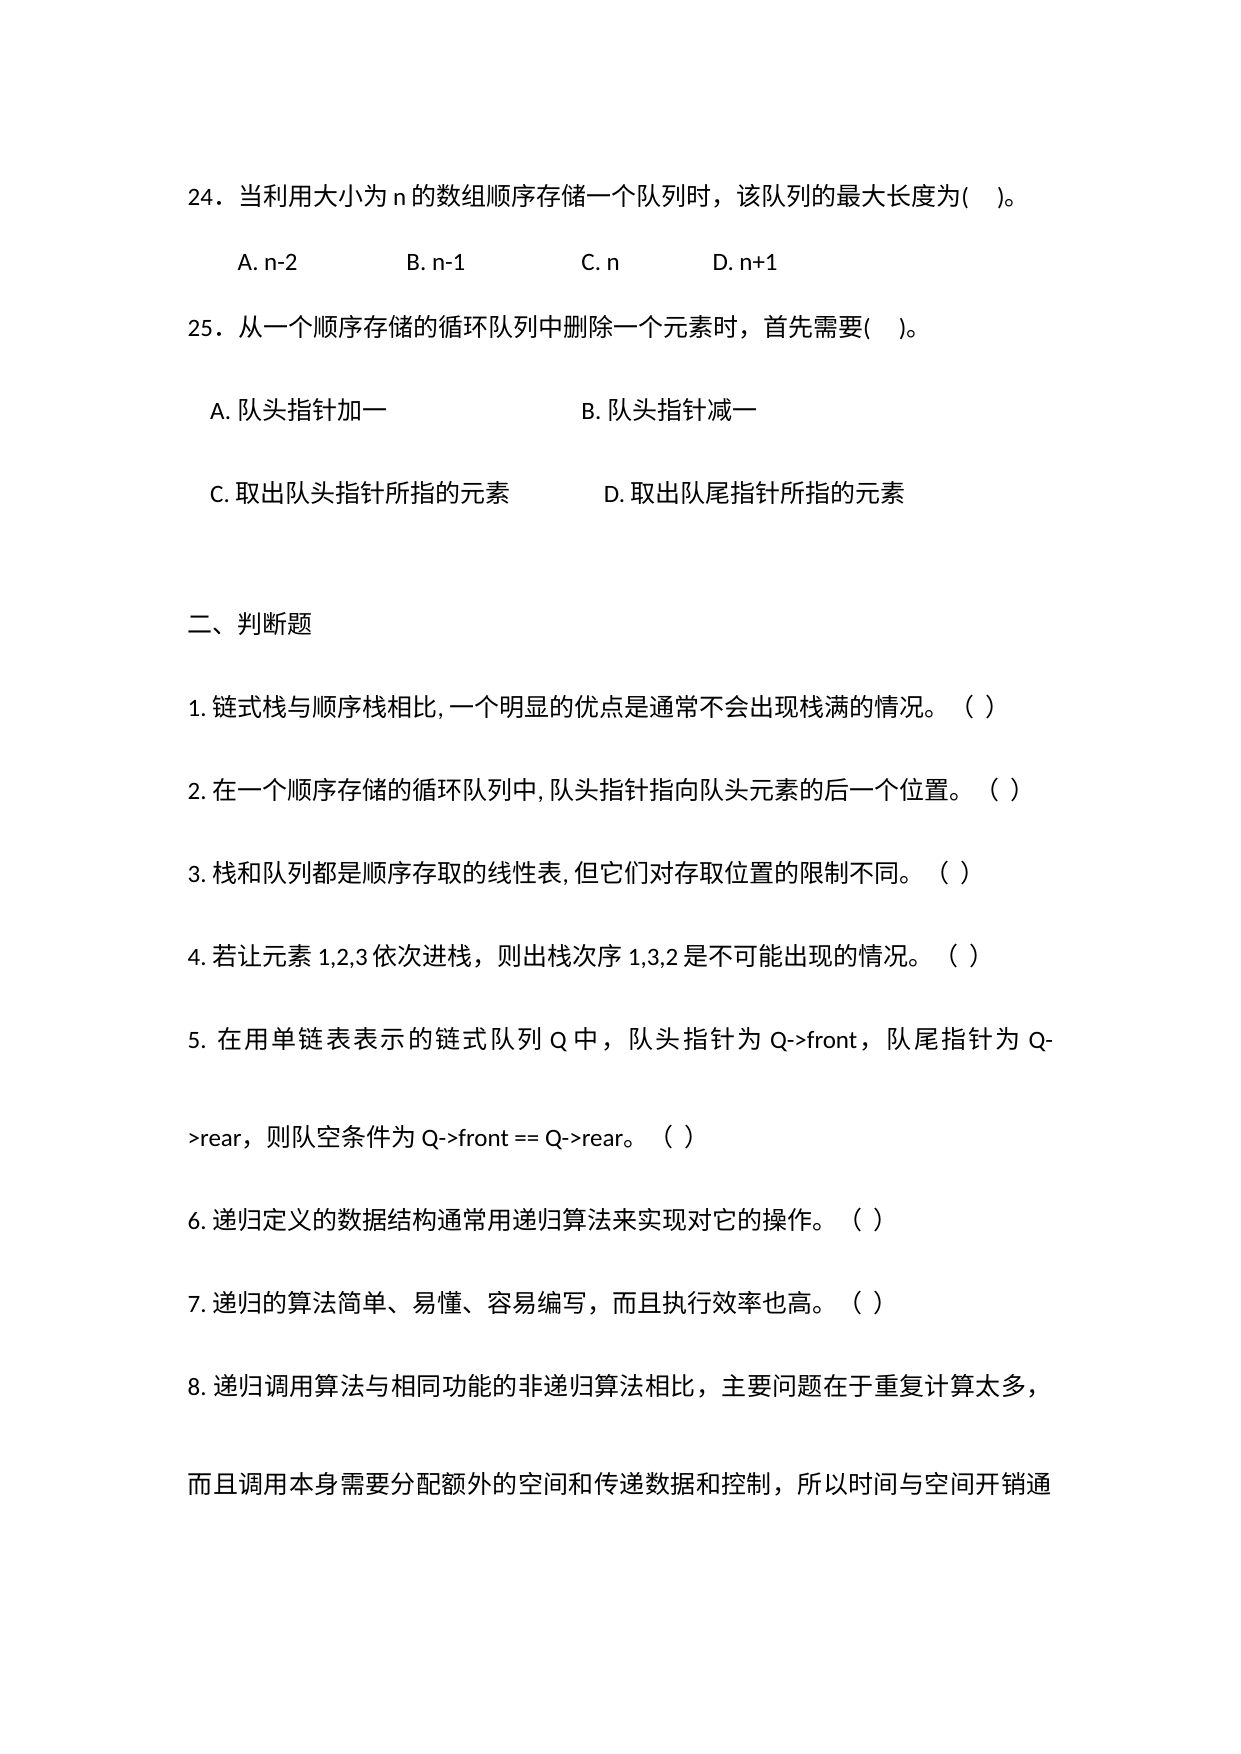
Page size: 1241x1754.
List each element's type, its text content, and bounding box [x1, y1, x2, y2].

list C. 取出队头指针所指的元素 D. 取出队尾指针所指的元素 [187, 459, 1053, 524]
text 4. 若让元素1,2,3依次进栈，则出栈次序1,3,2是不可能出现的情况。（ ） [187, 922, 1053, 987]
text 2. 在一个顺序存储的循环队列中, 队头指针指向队头元素的后一个位置。（ ） [187, 756, 1053, 821]
text 3. 栈和队列都是顺序存取的线性表, 但它们对存取位置的限制不同。（ ） [187, 839, 1053, 904]
list 25．从一个顺序存储的循环队列中删除一个元素时，首先需要( )。 [187, 293, 1053, 358]
list 24．当利用大小为n的数组顺序存储一个队列时，该队列的最大长度为( )。 [187, 162, 1053, 227]
text 6. 递归定义的数据结构通常用递归算法来实现对它的操作。（ ） [187, 1186, 1053, 1251]
list 判断题 [187, 590, 1053, 655]
text 7. 递归的算法简单、易懂、容易编写，而且执行效率也高。（ ） [187, 1269, 1053, 1334]
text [187, 1352, 1053, 1515]
list A. n-2 B. n-1 C. n D. n+1 [187, 245, 1053, 278]
list A. 队头指针加一 B. 队头指针减一 [187, 376, 1053, 441]
text 5. 在用单链表表示的链式队列Q中，队头指针为Q->front，队尾指针为Q->rear，则队空条件为Q->front == Q->rear。（ ） [187, 1006, 1053, 1168]
text 1. 链式栈与顺序栈相比, 一个明显的优点是通常不会出现栈满的情况。（ ） [187, 673, 1053, 738]
